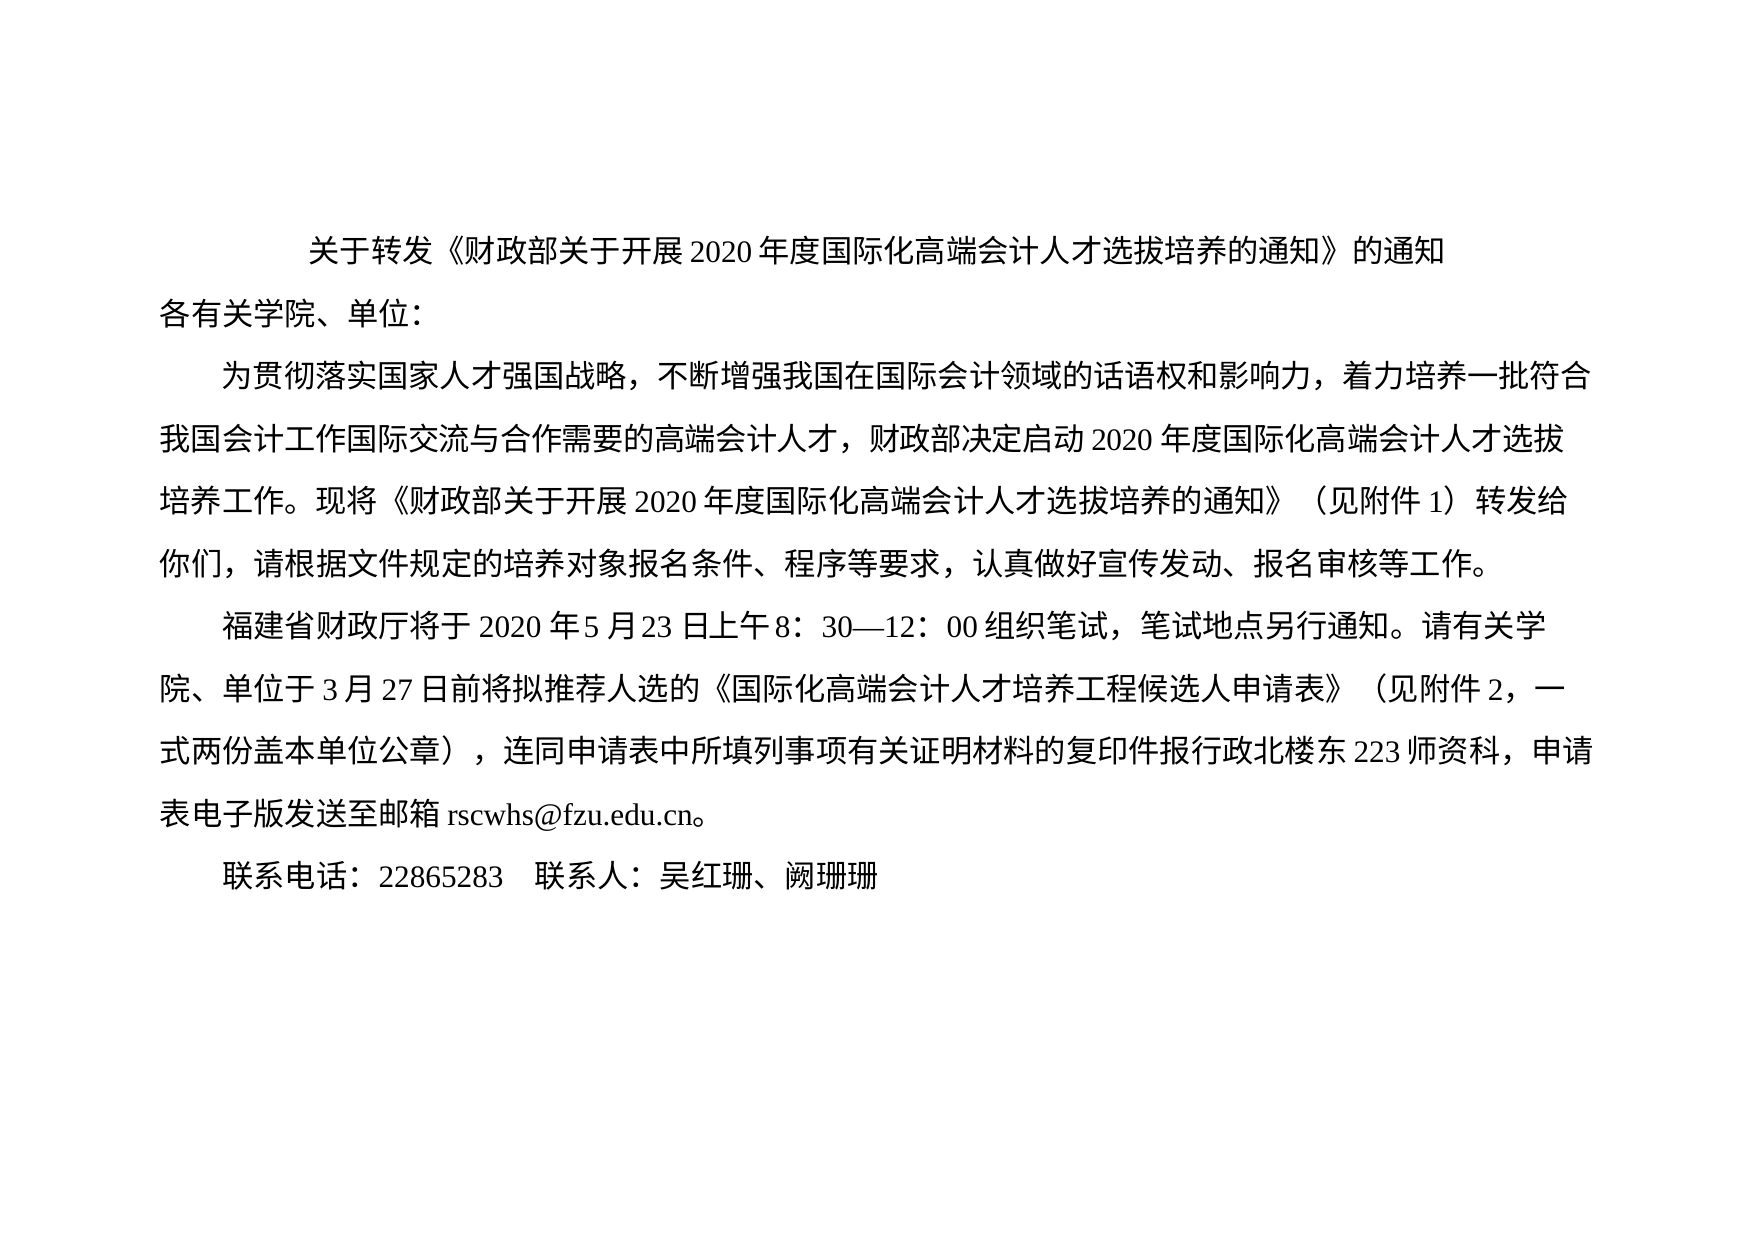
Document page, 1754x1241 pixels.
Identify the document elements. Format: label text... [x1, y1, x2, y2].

text 关于转发《财政部关于开展2020年度国际化高端会计人才选拔培养的通知》的通知 [159, 213, 1594, 275]
text 福建省财政厅将于 2020 年 5 月 23 日上午 8：30—12：00组织笔试，笔试地点另行通知。请有关学院、单位于3月27日前将拟推荐人选的《国际化高端会计人才培养工程候选人申请表》（见附件2，一式两份盖本单位公章），连同申请表中所填列事项有关证明材料的复印件报行政北楼东223师资科，申请表电子版发送至邮箱rscwhs@fzu.edu.cn。 联系电话：22865283 联系人：吴红珊、阙珊珊 [159, 588, 1594, 900]
text 为贯彻落实国家人才强国战略，不断增强我国在国际会计领域的话语权和影响力，着力培养一批符合我国会计工作国际交流与合作需要的高端会计人才，财政部决定启动 2020 年度国际化高端会计人才选拔培养工作。现将《财政部关于开展2020年度国际化高端会计人才选拔培养的通知》（见附件1）转发给你们，请根据文件规定的培养对象报名条件、程序等要求，认真做好宣传发动、报名审核等工作。 [159, 338, 1594, 588]
text 各有关学院、单位： [159, 275, 1594, 338]
